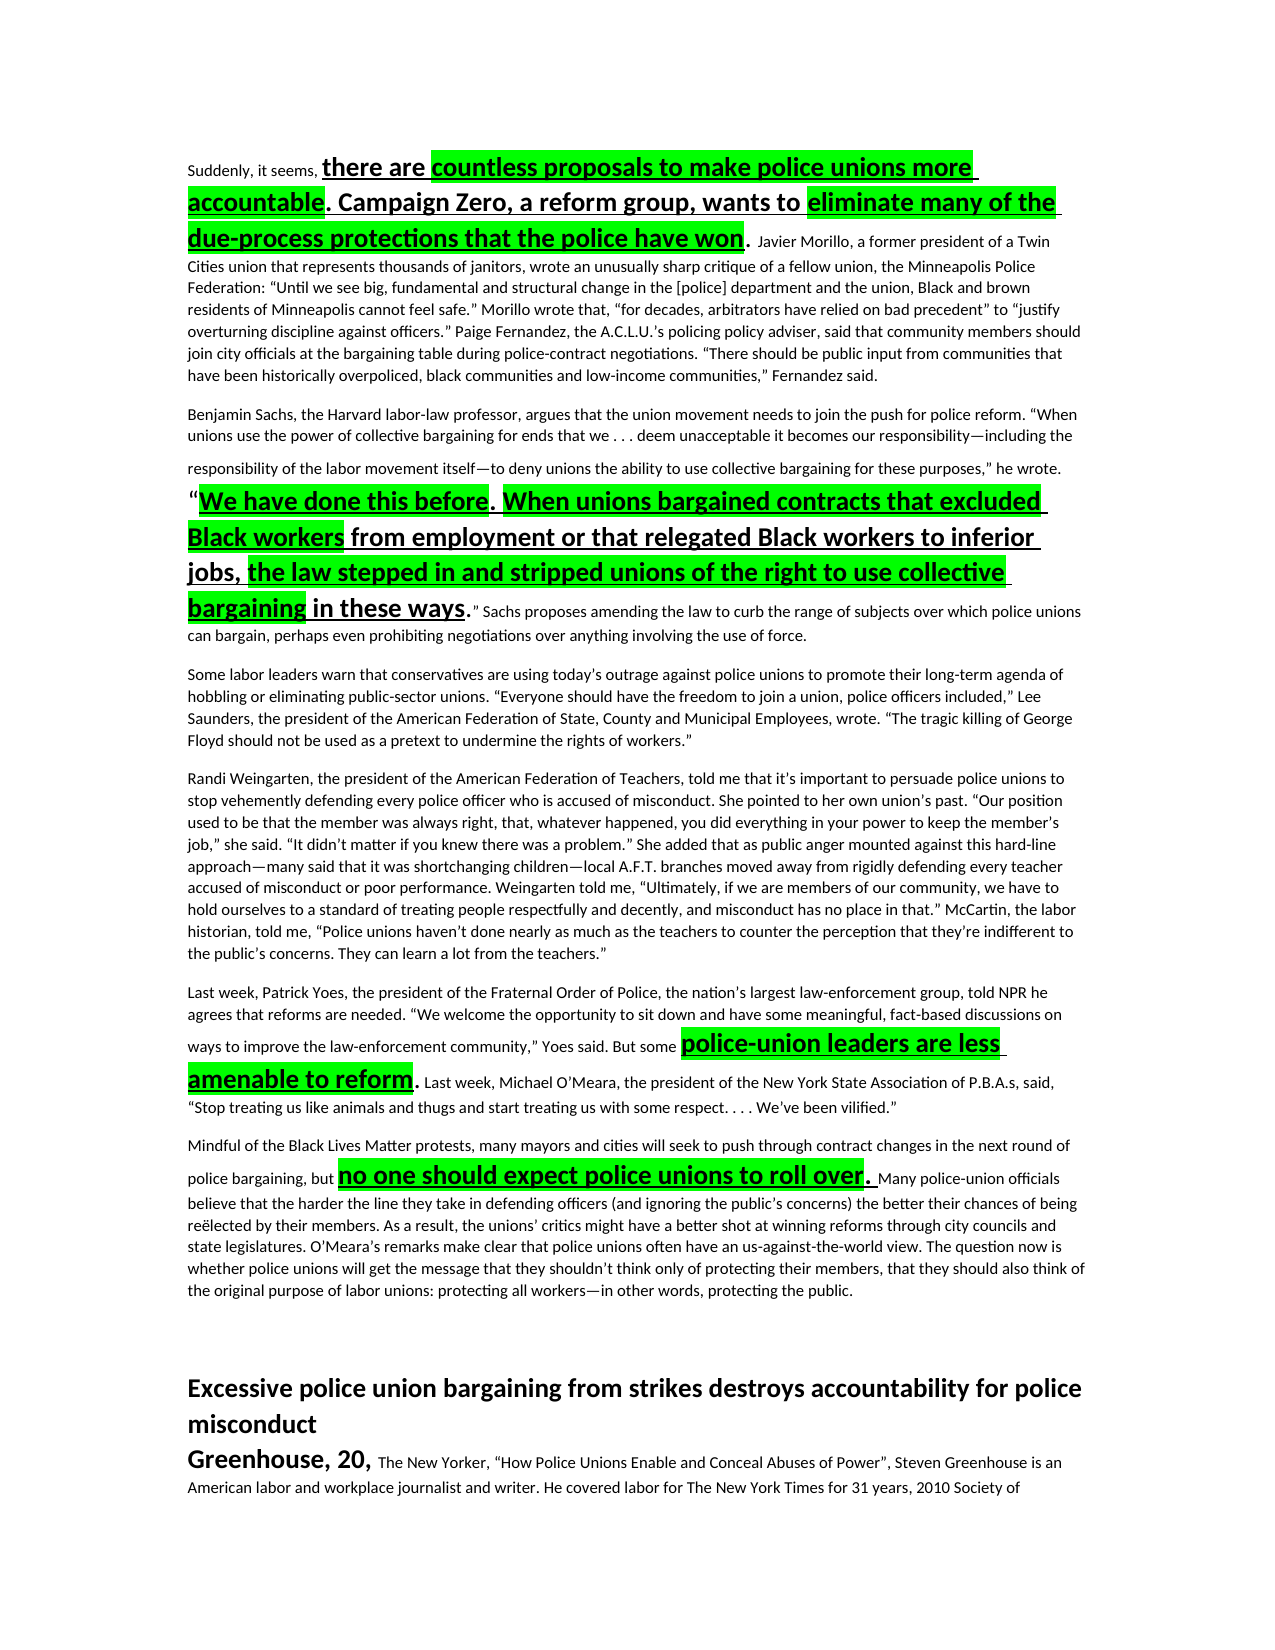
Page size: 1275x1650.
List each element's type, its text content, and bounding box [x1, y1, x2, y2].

text Randi Weingarten, the president of the American Federation of Teachers, told me that it’s important to persuade police unions to stop vehemently defending every police officer who is accused of misconduct. She pointed to her own union’s past. “Our position used to be that the member was always right, that, whatever happened, you did everything in your power to keep the member’s job,” she said. “It didn’t matter if you knew there was a problem.” She added that as public anger mounted against this hard-line approach—many said that it was shortchanging children—local A.F.T. branches moved away from rigidly defending every teacher accused of misconduct or poor performance. Weingarten told me, “Ultimately, if we are members of our community, we have to hold ourselves to a standard of treating people respectfully and decently, and misconduct has no place in that.” McCartin, the labor historian, told me, “Police unions haven’t done nearly as much as the teachers to counter the perception that they’re indifferent to the public’s concerns. They can learn a lot from the teachers.” [187, 768, 1087, 964]
text Benjamin Sachs, the Harvard labor-law professor, argues that the union movement needs to join the push for police reform. “When unions use the power of collective bargaining for ends that we . . . deem unacceptable it becomes our responsibility—including the responsibility of the labor movement itself—to deny unions the ability to use collective bargaining for these purposes,” he wrote. “We have done this before. When unions bargained contracts that excluded Black workers from employment or that relegated Black workers to inferior jobs, the law stepped in and stripped unions of the right to use collective bargaining in these ways.” Sachs proposes amending the law to curb the range of subjects over which police unions can bargain, perhaps even prohibiting negotiations over anything involving the use of force. [187, 404, 1087, 646]
text Some labor leaders warn that conservatives are using today’s outrage against police unions to promote their long-term agenda of hobbling or eliminating public-sector unions. “Everyone should have the freedom to join a union, police officers included,” Lee Saunders, the president of the American Federation of State, County and Municipal Employees, wrote. “The tragic killing of George Floyd should not be used as a pretext to undermine the rights of workers.” [187, 664, 1087, 750]
text Suddenly, it seems, there are countless proposals to make police unions more accountable. Campaign Zero, a reform group, wants to eliminate many of the due-process protections that the police have won. Javier Morillo, a former president of a Twin Cities union that represents thousands of janitors, wrote an unusually sharp critique of a fellow union, the Minneapolis Police Federation: “Until we see big, fundamental and structural change in the [police] department and the union, Black and brown residents of Minneapolis cannot feel safe.” Morillo wrote that, “for decades, arbitrators have relied on bad precedent” to “justify overturning discipline against officers.” Paige Fernandez, the A.C.L.U.’s policing policy adviser, said that community members should join city officials at the bargaining table during police-contract negotiations. “There should be public input from communities that have been historically overpoliced, black communities and low-income communities,” Fernandez said. [187, 150, 1087, 386]
text Last week, Patrick Yoes, the president of the Fraternal Order of Police, the nation’s largest law-enforcement group, told NPR he agrees that reforms are needed. “We welcome the opportunity to sit down and have some meaningful, fact-based discussions on ways to improve the law-enforcement community,” Yoes said. But some police-union leaders are less amenable to reform. Last week, Michael O’Meara, the president of the New York State Association of P.B.A.s, said, “Stop treating us like animals and thugs and start treating us with some respect. . . . We’ve been vilified.” [187, 982, 1087, 1117]
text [187, 1442, 1087, 1497]
subtitle Excessive police union bargaining from strikes destroys accountability for police misconduct [187, 1371, 1087, 1440]
text Mindful of the Black Lives Matter protests, many mayors and cities will seek to push through contract changes in the next round of police bargaining, but no one should expect police unions to roll over. Many police-union officials believe that the harder the line they take in defending officers (and ignoring the public’s concerns) the better their chances of being reëlected by their members. As a result, the unions’ critics might have a better shot at winning reforms through city councils and state legislatures. O’Meara’s remarks make clear that police unions often have an us-against-the-world view. The question now is whether police unions will get the message that they shouldn’t think only of protecting their members, that they should also think of the original purpose of labor unions: protecting all workers—in other words, protecting the public. [187, 1135, 1087, 1301]
